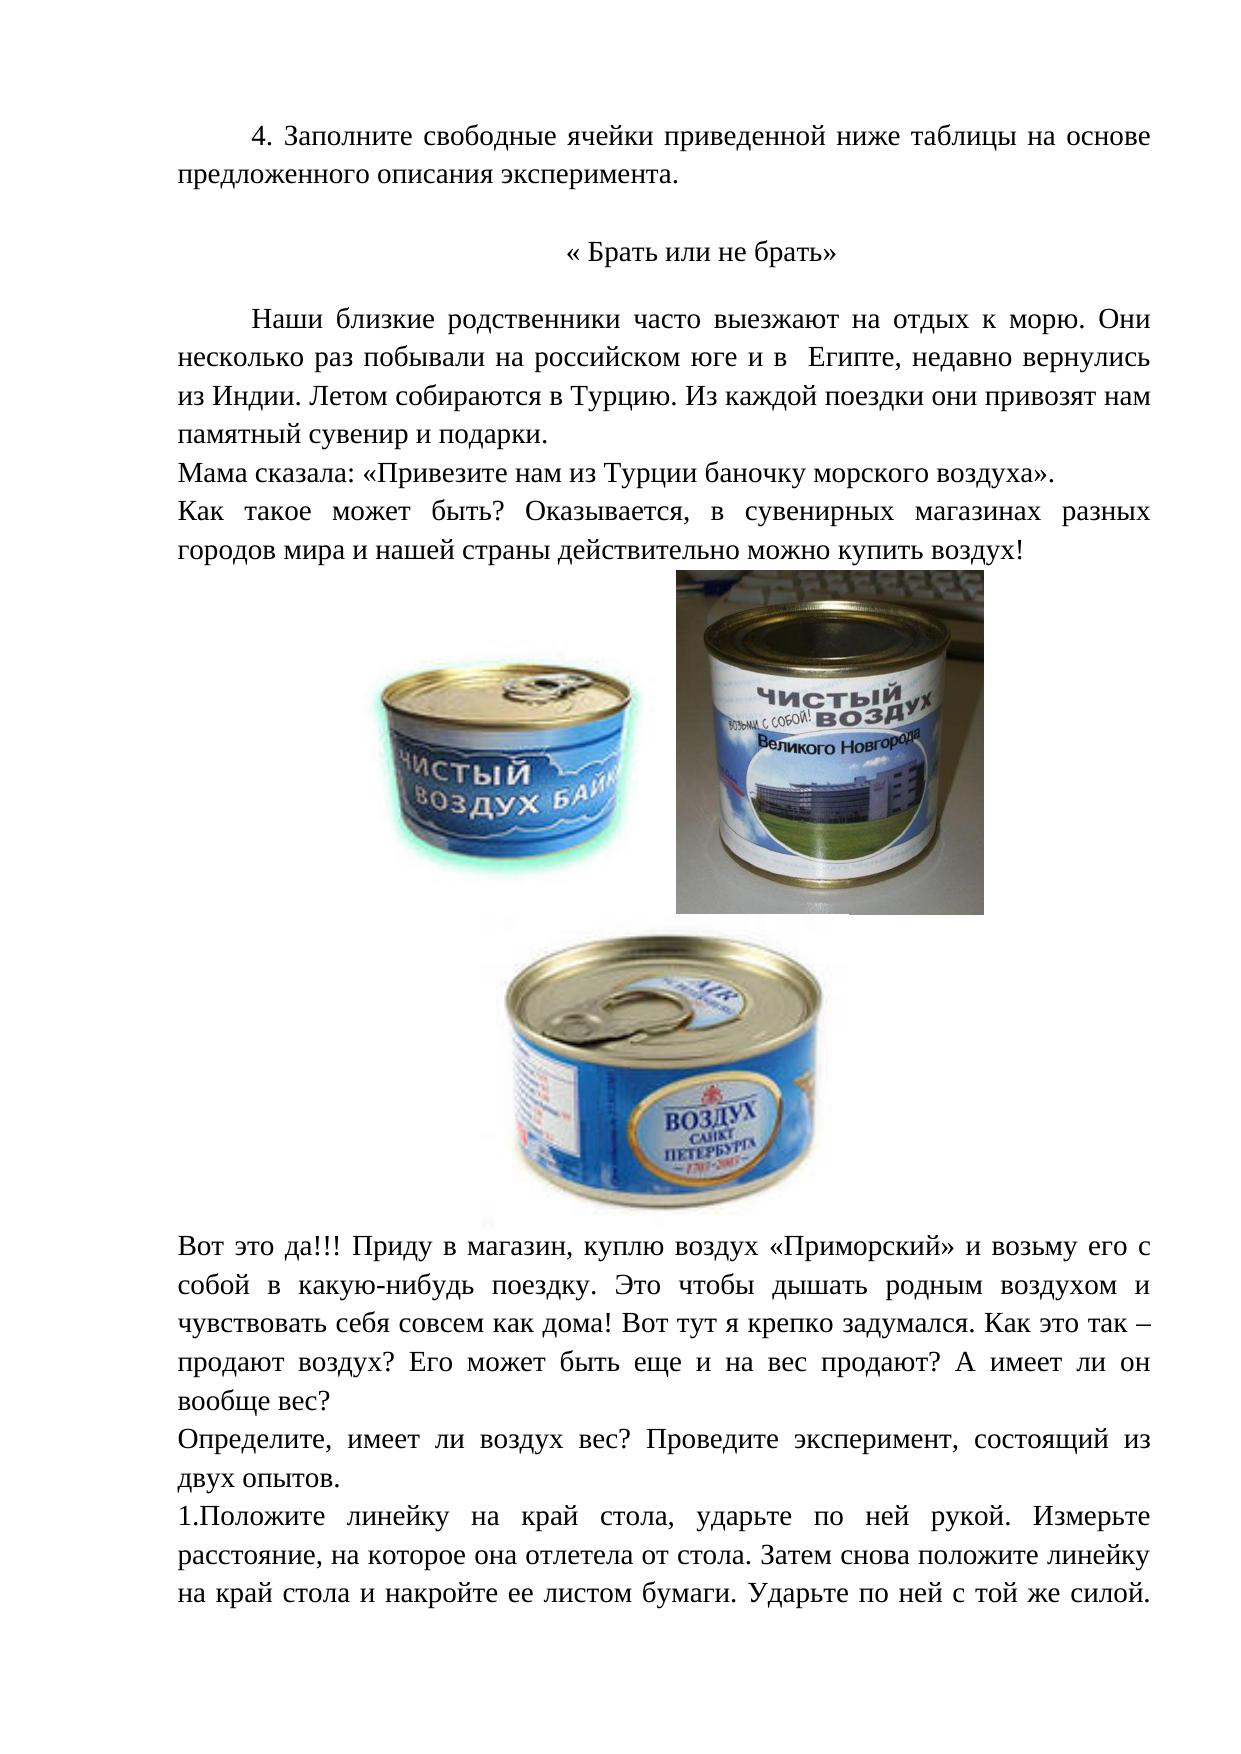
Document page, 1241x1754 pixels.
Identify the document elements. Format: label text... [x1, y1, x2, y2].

text Мама сказала: «Привезите нам из Турции баночку морского воздуха». [177, 455, 1152, 488]
picture [345, 570, 984, 1229]
text Наши близкие родственники часто выезжают на отдых к морю. Они несколько раз побывали на российском юге и в Египте, недавно вернулись из Индии. Летом собираются в Турцию. Из каждой поездки они привозят нам памятный сувенир и подарки. [177, 301, 1152, 450]
text « Брать или не брать» [177, 234, 1152, 267]
text Определите, имеет ли воздух вес? Проведите эксперимент, состоящий из двух опытов. [177, 1421, 1152, 1493]
text Вот это да!!! Приду в магазин, куплю воздух «Приморский» и возьму его с собой в какую-нибудь поездку. Это чтобы дышать родным воздухом и чувствовать себя совсем как дома! Вот тут я крепко задумался. Как это так – продают воздух? Его может быть еще и на вес продают? А имеет ли он вообще вес? [177, 1228, 1152, 1416]
text 4. Заполните свободные ячейки приведенной ниже таблицы на основе предложенного описания эксперимента. [177, 118, 1152, 190]
text Как такое может быть? Оказывается, в сувенирных магазинах разных городов мира и нашей страны действительно можно купить воздух! [177, 493, 1152, 566]
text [177, 1498, 1152, 1609]
